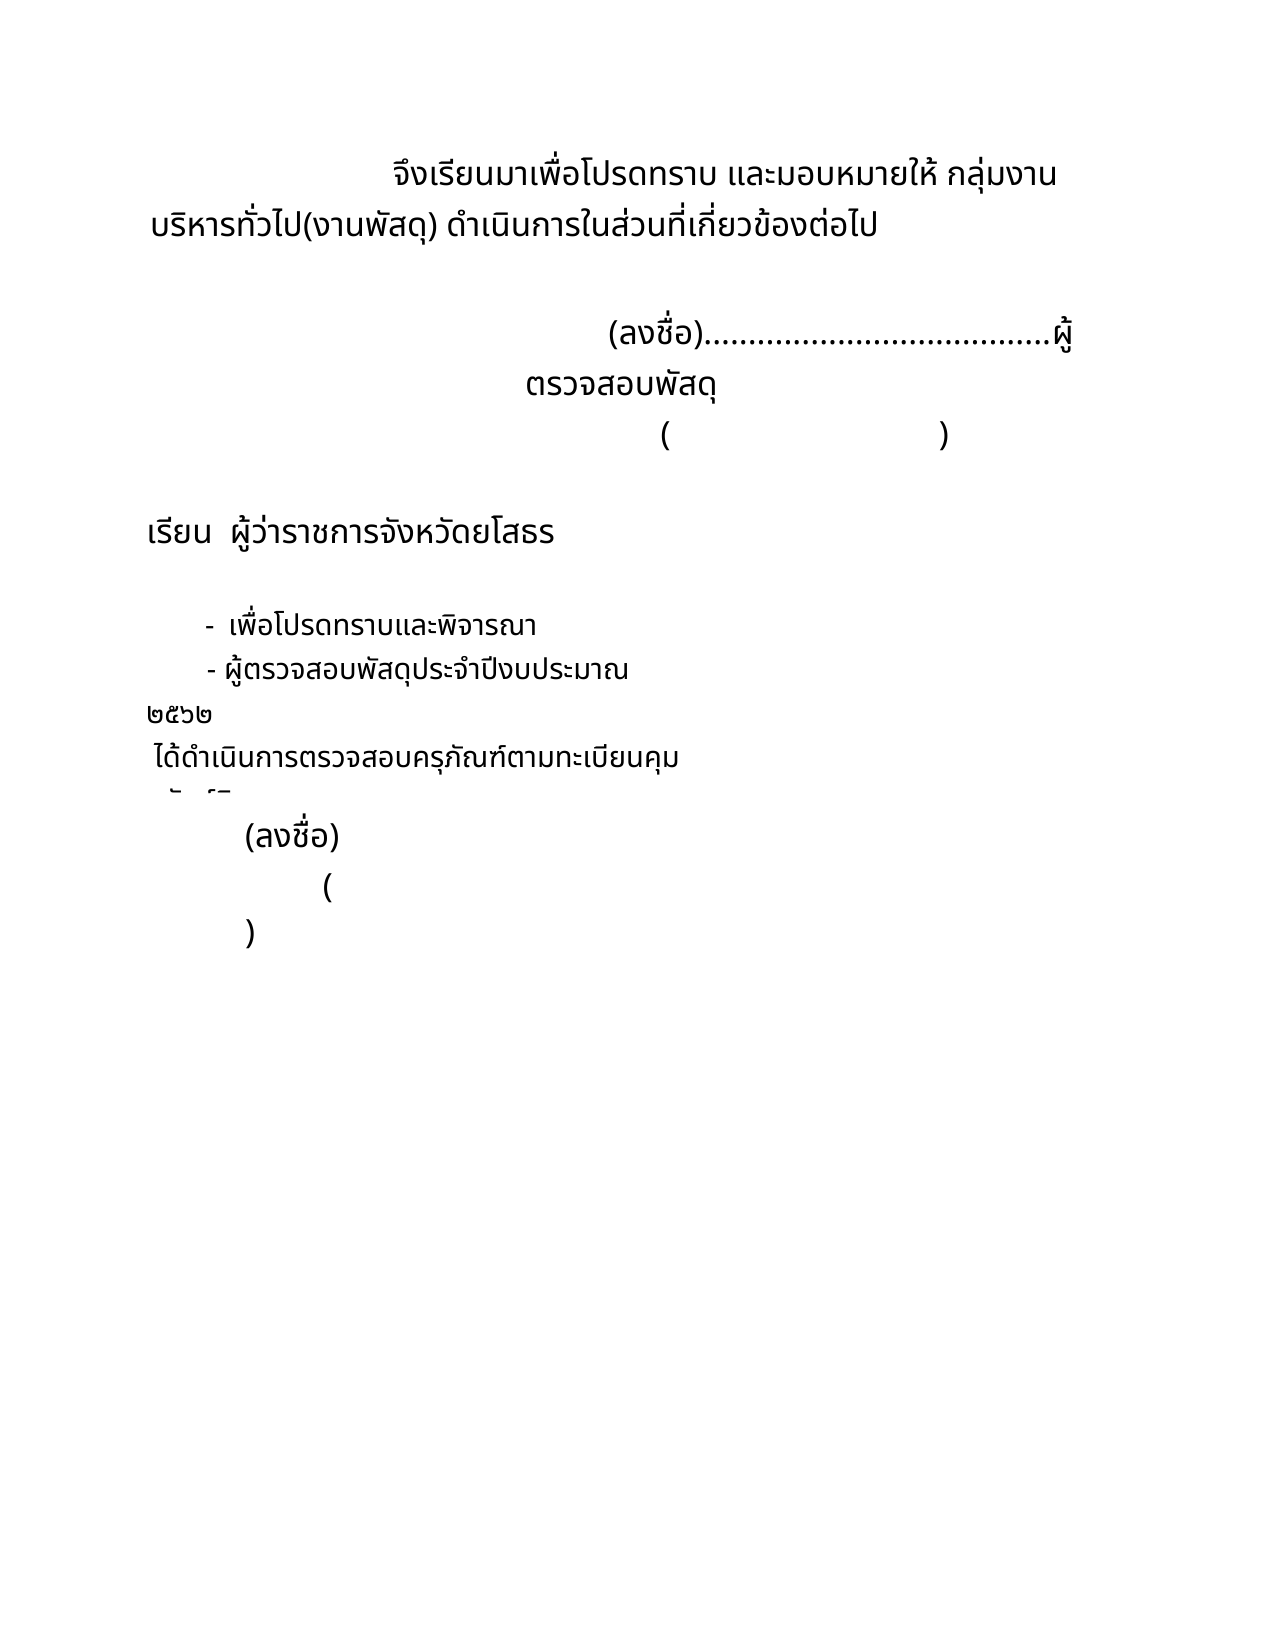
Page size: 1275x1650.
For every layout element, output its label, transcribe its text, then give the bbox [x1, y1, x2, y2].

text ( ) [525, 410, 1125, 455]
text (ลงชื่อ).......................................ผู้ตรวจสอบพัสดุ [525, 309, 1125, 410]
text จึงเรียนมาเพื่อโปรดทราบ และมอบหมายให้ กลุ่มงานบริหารทั่วไป(งานพัสดุ) ดำเนินการในส่วนที่เกี่ยวข้องต่อไป [150, 150, 1125, 251]
